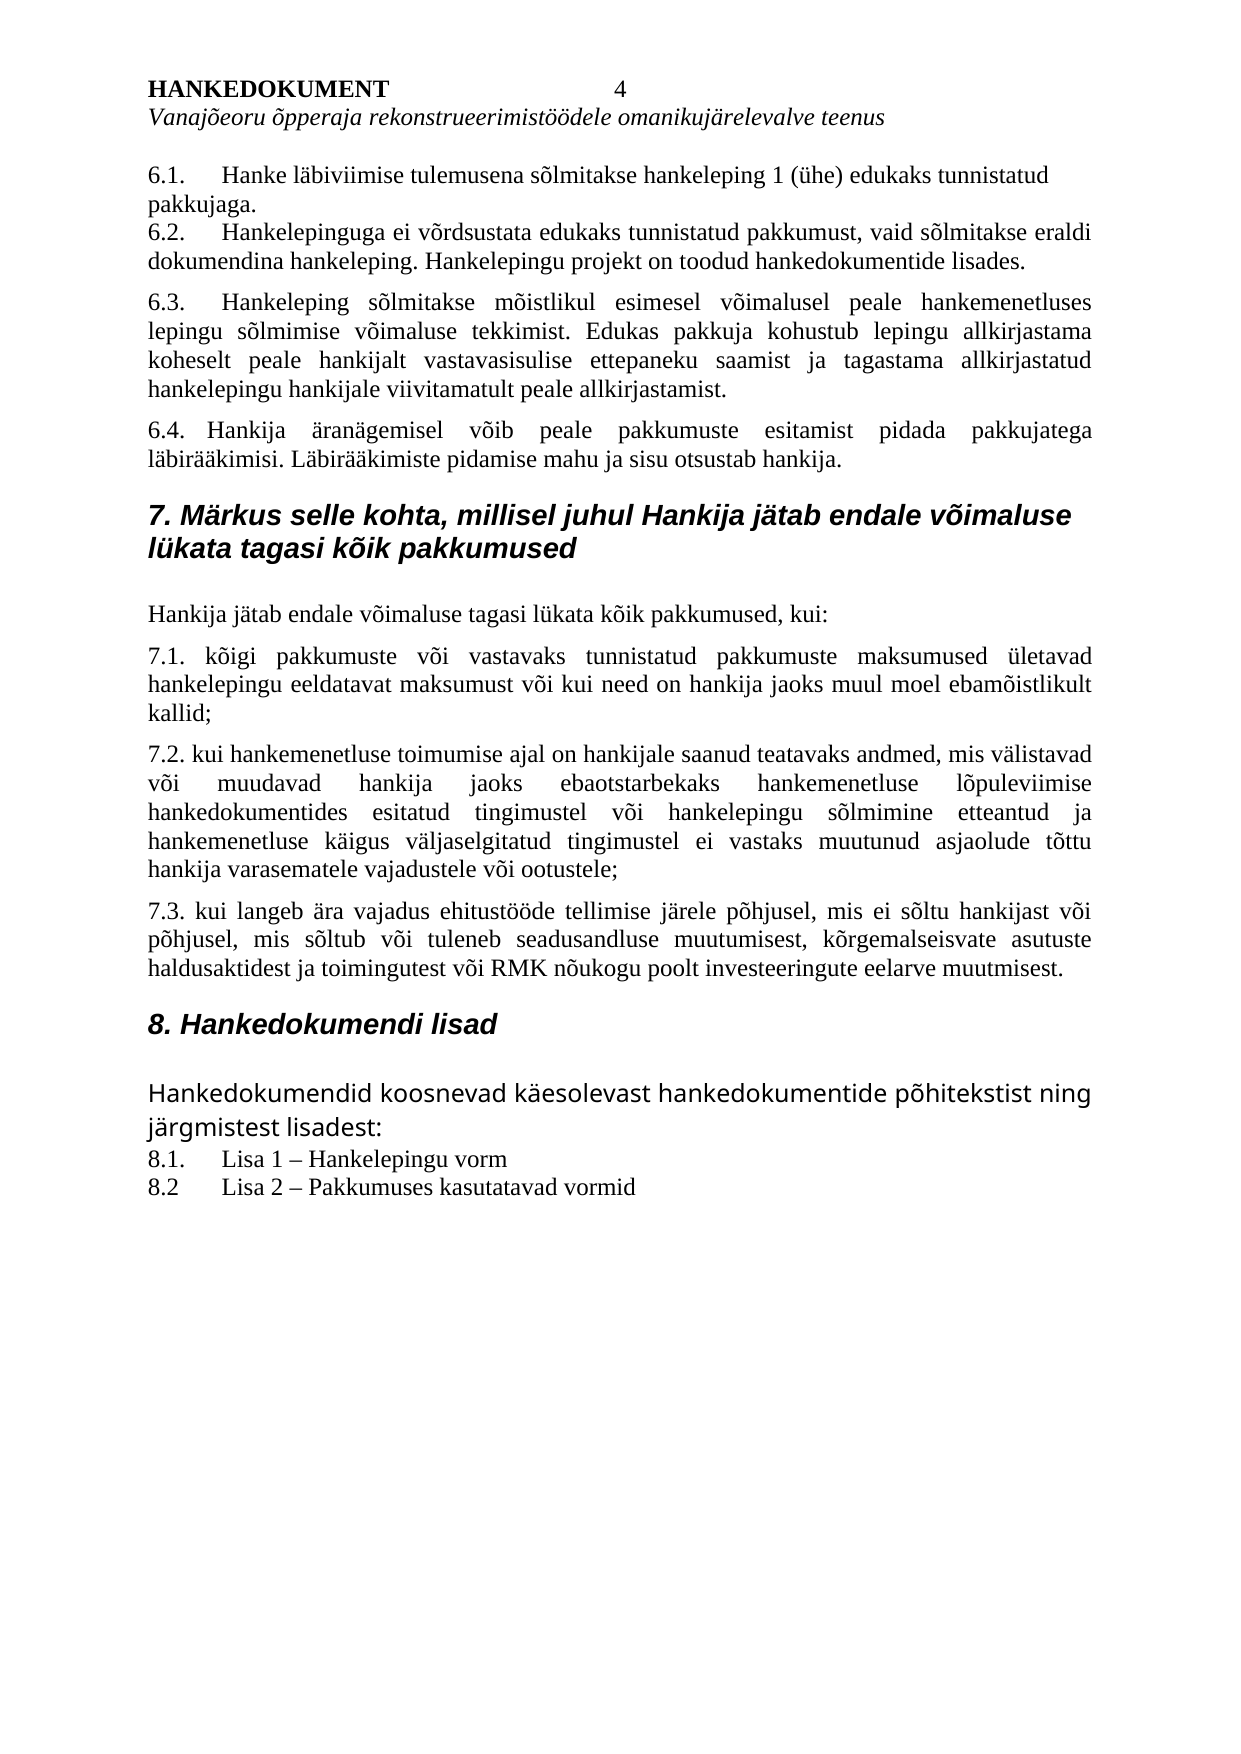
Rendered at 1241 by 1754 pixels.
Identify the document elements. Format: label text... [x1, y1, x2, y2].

text 7.2. kui hankemenetluse toimumise ajal on hankijale saanud teatavaks andmed, mis välistavad või muudavad hankija jaoks ebaotstarbekaks hankemenetluse lõpuleviimise hankedokumentides esitatud tingimustel või hankelepingu sõlmimine etteantud ja hankemenetluse käigus väljaselgitatud tingimustel ei vastaks muutunud asjaolude tõttu hankija varasematele vajadustele või ootustele; [148, 739, 1093, 883]
list Hankija äranägemisel võib peale pakkumuste esitamist pidada pakkujatega läbirääkimisi. Läbirääkimiste pidamise mahu ja sisu otsustab hankija. [148, 415, 1093, 472]
subtitle 7. Märkus selle kohta, millisel juhul Hankija jätab endale võimaluse lükata tagasi kõik pakkumused [148, 497, 1093, 564]
text 8.2 Lisa 2 – Pakkumuses kasutatavad vormid [148, 1172, 1093, 1201]
list Hankelepinguga ei võrdsustata edukaks tunnistatud pakkumust, vaid sõlmitakse eraldi dokumendina hankeleping. Hankelepingu projekt on toodud hankedokumentide lisades. [148, 217, 1093, 275]
text Hankedokumendid koosnevad käesolevast hankedokumentide põhitekstist ning järgmistest lisadest: [148, 1076, 1093, 1144]
list Hankeleping sõlmitakse mõistlikul esimesel võimalusel peale hankemenetluses lepingu sõlmimise võimaluse tekkimist. Edukas pakkuja kohustub lepingu allkirjastama koheselt peale hankijalt vastavasisulise ettepaneku saamist ja tagastama allkirjastatud hankelepingu hankijale viivitamatult peale allkirjastamist. [148, 287, 1093, 402]
subtitle 8. Hankedokumendi lisad [148, 1007, 1093, 1041]
list 7.1. kõigi pakkumuste või vastavaks tunnistatud pakkumuste maksumused ületavad hankelepingu eeldatavat maksumust või kui need on hankija jaoks muul moel ebamõistlikult kallid; [148, 641, 1093, 727]
text 7.3. kui langeb ära vajadus ehitustööde tellimise järele põhjusel, mis ei sõltu hankijast või põhjusel, mis sõltub või tuleneb seadusandluse muutumisest, kõrgemalseisvate asutuste haldusaktidest ja toimingutest või RMK nõukogu poolt investeeringute eelarve muutmisest. [148, 896, 1093, 982]
text 8.1. Lisa 1 – Hankelepingu vorm [148, 1144, 1093, 1172]
text Hankija jätab endale võimaluse tagasi lükata kõik pakkumused, kui: [148, 599, 1093, 628]
list Hanke läbiviimise tulemusena sõlmitakse hankeleping 1 (ühe) edukaks tunnistatud pakkujaga. [148, 160, 1093, 217]
